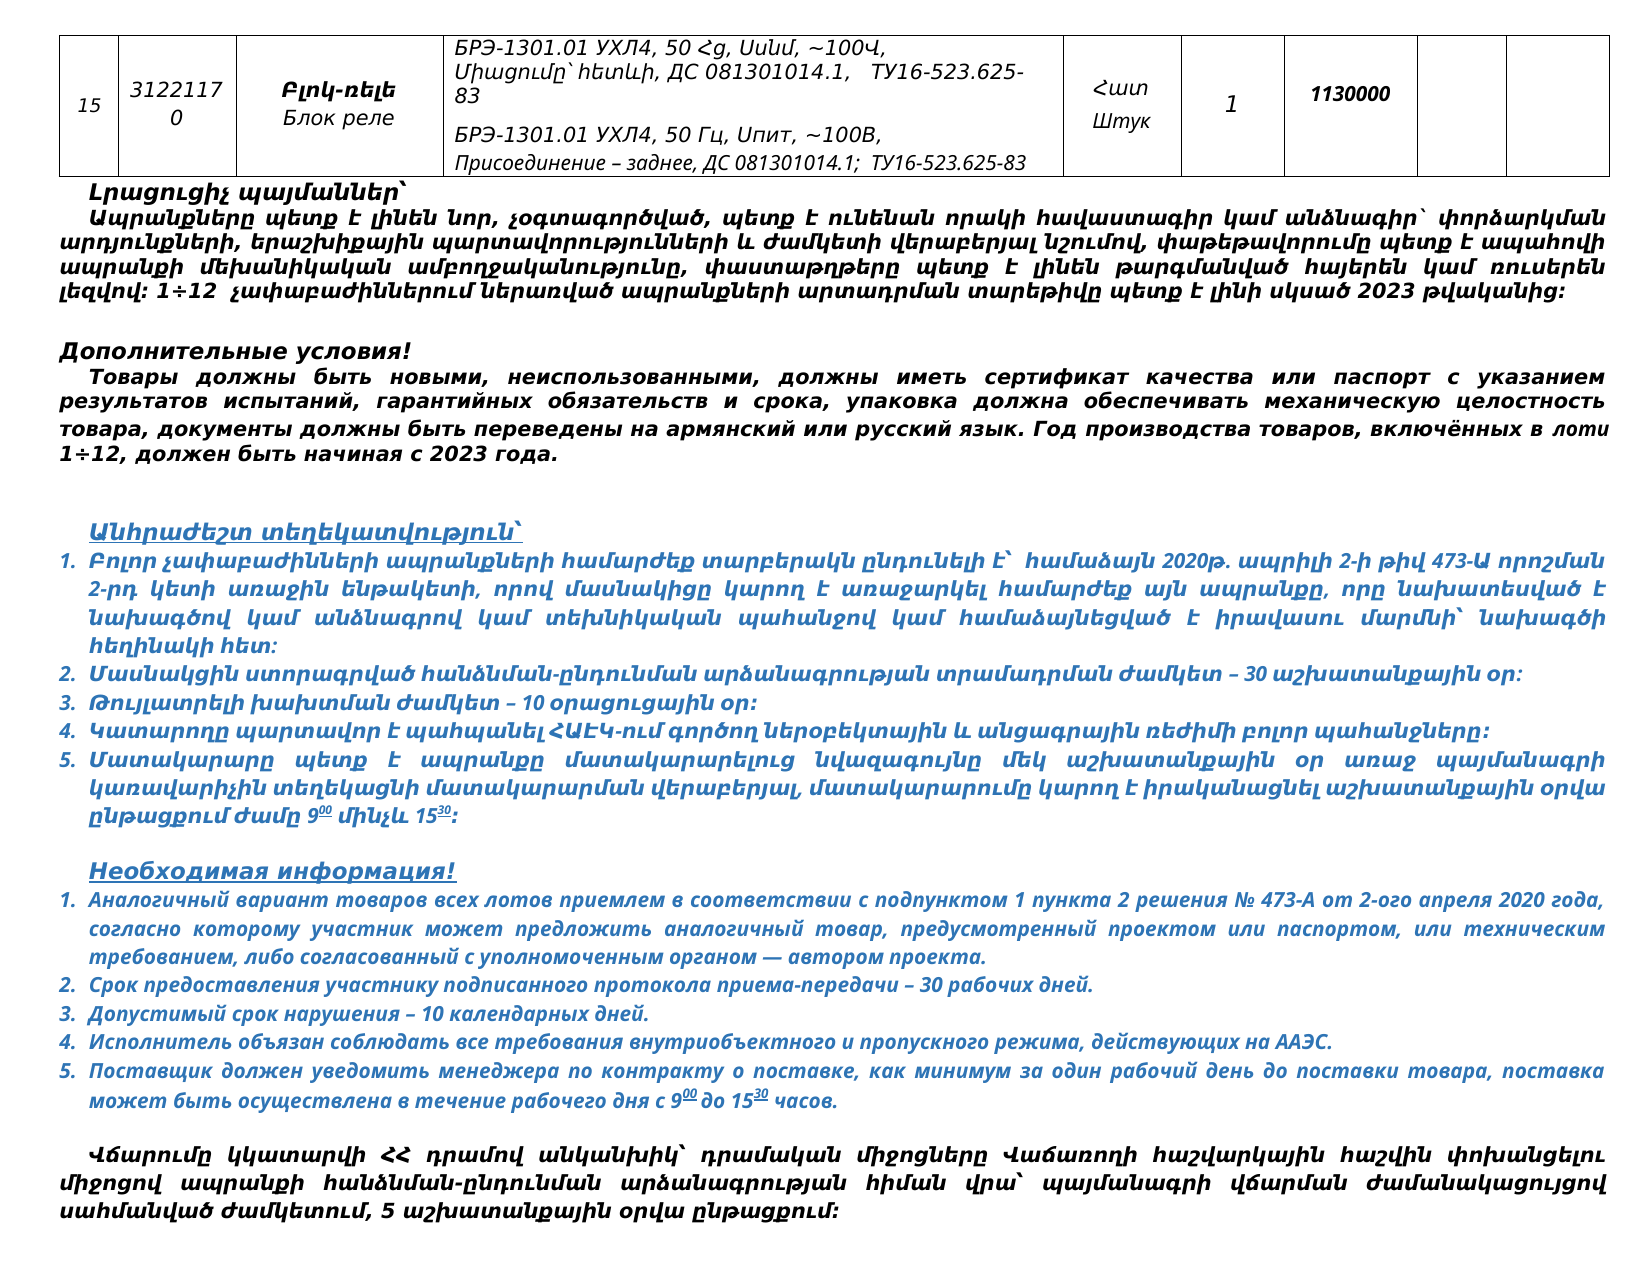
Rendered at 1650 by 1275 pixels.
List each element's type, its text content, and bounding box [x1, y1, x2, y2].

text Վճարումը կկատարվի ՀՀ դրամով անկանխիկ՝ դրամական միջոցները Վաճառողի հաշվարկային հաշվին փոխանցելու միջոցով ապրանքի հանձնման-ընդունման արձանագրության հիման վրա՝ պայմանագրի վճարման ժամանակացույցով սահմանված ժամկետում, 5 աշխատանքային օրվա ընթացքում: [59, 1143, 1609, 1223]
list Մատակարարը պետք է ապրանքը մատակարարելուց նվազագույնը մեկ աշխատանքային օր առաջ պայմանագրի կառավարիչին տեղեկացնի մատակարարման վերաբերյալ, մատակարարումը կարող է իրականացնել աշխատանքային օրվա ընթացքում ժամը 900 մինչև 1530: [59, 745, 1609, 830]
text Ապրանքները պետք է լինեն նոր, չօգտագործված, պետք է ունենան որակի հավաստագիր կամ անձնագիր` փորձարկման արդյունքների, երաշխիքային պարտավորությունների և ժամկետի վերաբերյալ նշումով, փաթեթավորումը պետք է ապահովի ապրանքի մեխանիկական ամբողջականությունը, փաստաթղթերը պետք է լինեն թարգմանված հայերեն կամ ռուսերեն լեզվով: 1÷12 չափաբաժիններում ներառված ապրանքների արտադրման տարեթիվը պետք է լինի սկսած 2023 թվականից: [59, 206, 1609, 303]
table_cell 1 [1182, 36, 1284, 176]
text Լրացուցիչ պայմաններ՝ [59, 179, 1609, 206]
table_cell БРЭ-1301.01 УХЛ4, 50 Հց, Սսնմ, ~100Վ, Միացումը՝ հետևի, ДС 081301014․1, ТУ16-523.625-83 БРЭ-1301.01 УХЛ4, 50 Гц, Uпит, ~100В, Присоединение – заднее, ДС 081301014.1; ТУ16-523.625-83 [444, 36, 1063, 176]
text Дополнительные условия! [59, 338, 1624, 365]
list Аналогичный вариант товаров всех лотов приемлем в соответствии с подпунктом 1 пункта 2 решения № 473-А от 2-ого апреля 2020 года, согласно которому участник может предложить аналогичный товар, предусмотренный проектом или паспортом, или техническим требованием, либо согласованный с уполномоченным органом — автором проекта. [59, 885, 1609, 971]
table_cell Հատ Штук [1064, 36, 1181, 176]
list Մասնակցին ստորագրված հանձնման-ընդունման արձանագրության տրամադրման ժամկետ – 30 աշխատանքային օր: [59, 659, 1609, 688]
table_cell 31221170 [119, 36, 236, 176]
list Поставщик должен уведомить менеджера по контракту о поставке, как минимум за один рабочий день до поставки товара, поставка может быть осуществлена в течение рабочего дня с 900 до 1530 часов. [59, 1056, 1609, 1116]
list Срок предоставления участнику подписанного протокола приема-передачи – 30 рабочих дней. [59, 971, 1609, 999]
table_cell 15 [60, 36, 118, 176]
text Товары должны быть новыми, неиспользованными, должны иметь сертификат качества или паспорт с указанием результатов испытаний, гарантийных обязательств и срока, упаковка должна обеспечивать механическую целостность товара, документы должны быть переведены на армянский или русский язык. Год производства товаров, включённых в лоти 1÷12, должен быть начиная с 2023 года. [59, 365, 1609, 466]
list Կատարողը պարտավոր է պահպանել ՀԱԷԿ-ում գործող ներօբեկտային և անցագրային ռեժիմի բոլոր պահանջները: [59, 716, 1609, 745]
list Թույլատրելի խախտման ժամկետ – 10 օրացուցային օր: [59, 688, 1609, 716]
table_cell 1130000 [1285, 36, 1417, 176]
list Допустимый срок нарушения – 10 календарных дней. [59, 999, 1609, 1027]
text Необходимая информация! [89, 858, 1609, 885]
text Անհրաժեշտ տեղեկատվություն՝ [89, 519, 1624, 546]
list Բոլոր չափաբաժինների ապրանքների համարժեք տարբերակն ընդունելի է՝ համաձայն 2020թ. ապրիլի 2-ի թիվ 473-Ա որոշման 2-րդ կետի առաջին ենթակետի, որով մասնակիցը կարող է առաջարկել համարժեք այն ապրանքը, որը նախատեսված է նախագծով կամ անձնագրով կամ տեխնիկական պահանջով կամ համաձայնեցված է իրավասու մարմնի՝ նախագծի հեղինակի հետ: [59, 546, 1609, 659]
table_cell Բլոկ-ռելե Блок реле [237, 36, 443, 176]
list Исполнитель объязан соблюдать все требования внутриобъектного и пропускного режима, действующих на ААЭС. [59, 1027, 1609, 1056]
